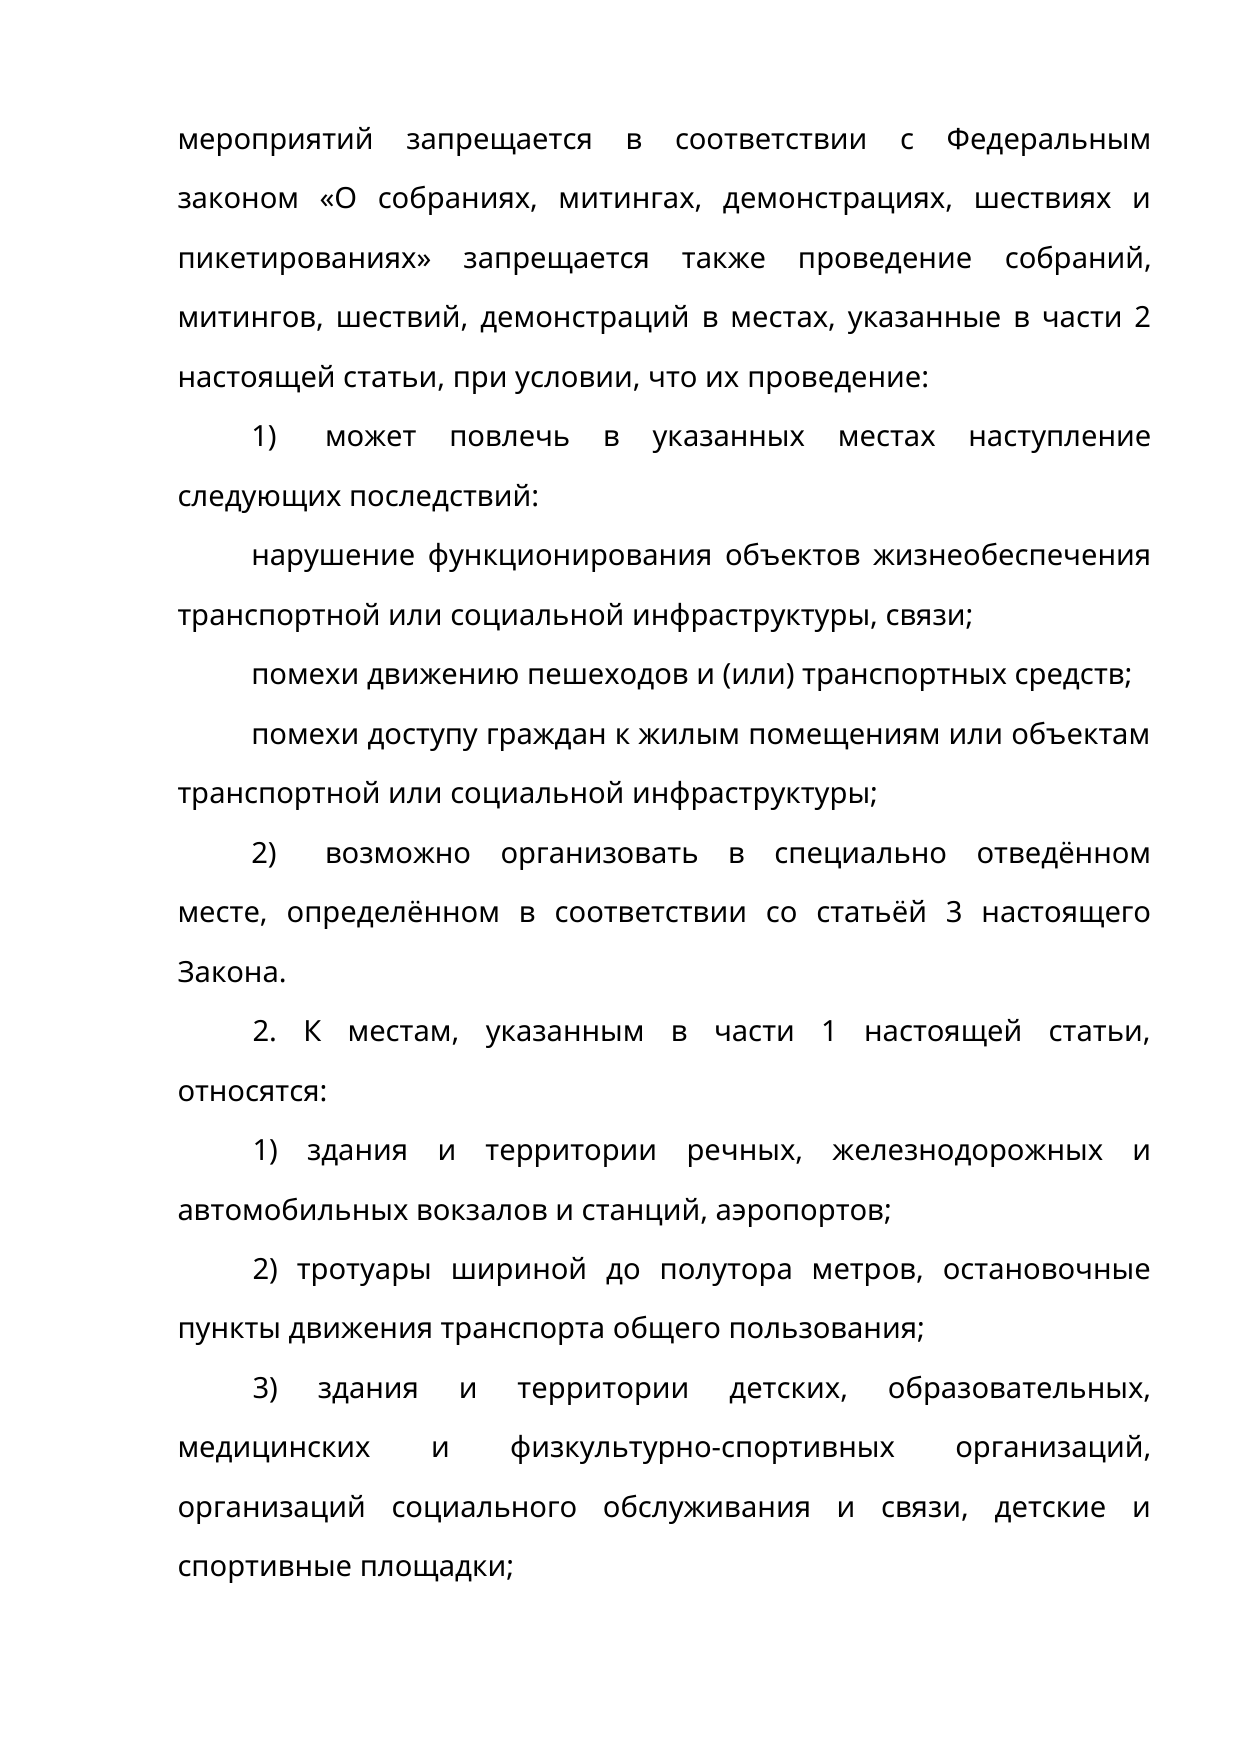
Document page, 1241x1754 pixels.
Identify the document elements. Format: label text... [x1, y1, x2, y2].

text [177, 118, 1152, 396]
list возможно организовать в специально отведённом месте, определённом в соответствии со статьёй 3 настоящего Закона. [177, 832, 1152, 991]
list может повлечь в указанных местах наступление следующих последствий: [177, 416, 1152, 515]
list нарушение функционирования объектов жизнеобеспечения транспортной или социальной инфраструктуры, связи; [177, 534, 1152, 634]
text 2) тротуары шириной до полутора метров, остановочные пункты движения транспорта общего пользования; [177, 1248, 1152, 1347]
list помехи доступу граждан к жилым помещениям или объектам транспортной или социальной инфраструктуры; [177, 713, 1152, 812]
list помехи движению пешеходов и (или) транспортных средств; [177, 653, 1152, 693]
text 2. К местам, указанным в части 1 настоящей статьи, относятся: [177, 1010, 1152, 1109]
text 3) здания и территории детских, образовательных, медицинских и физкультурно-спортивных организаций, организаций социального обслуживания и связи, детские и спортивные площадки; [177, 1367, 1152, 1585]
text 1) здания и территории речных, железнодорожных и автомобильных вокзалов и станций, аэропортов; [177, 1129, 1152, 1228]
